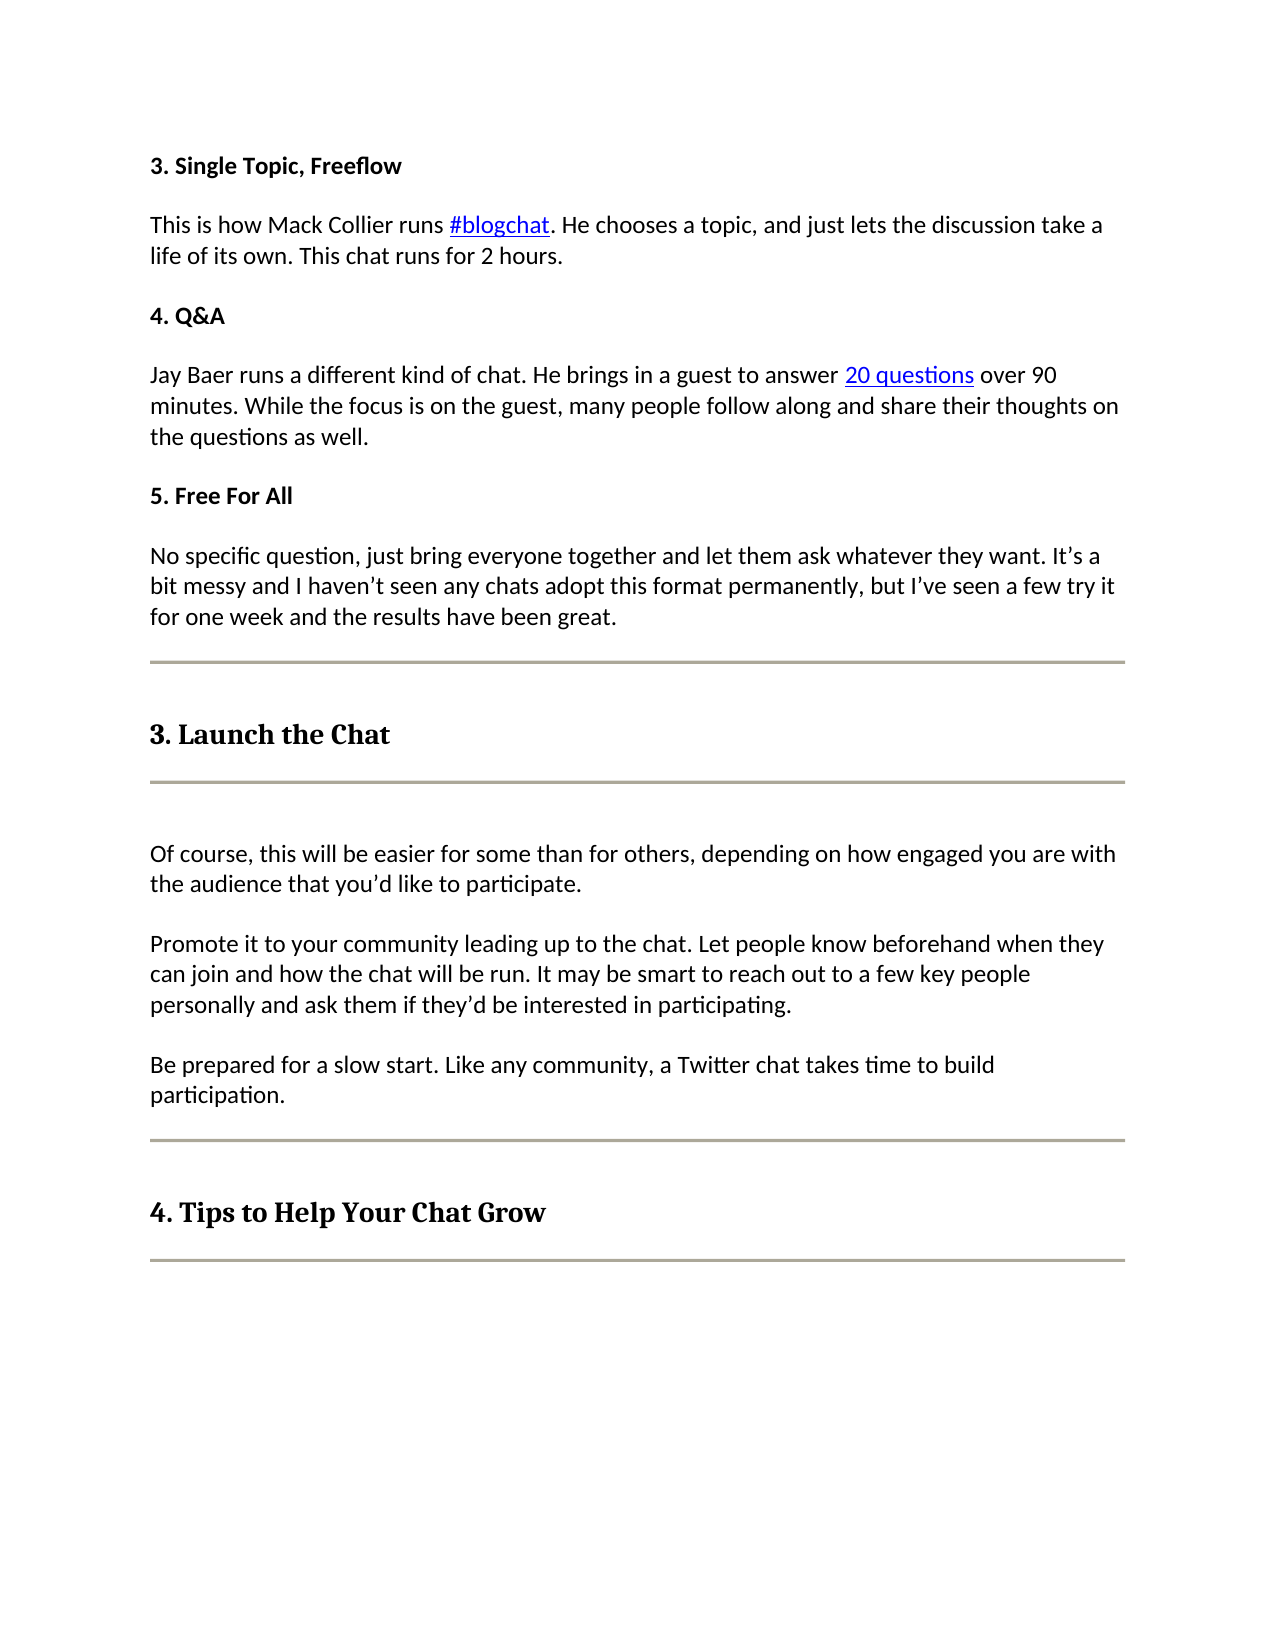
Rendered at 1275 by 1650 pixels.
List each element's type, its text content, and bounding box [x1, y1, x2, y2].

text 4. Q&A [150, 300, 1125, 330]
text Promote it to your community leading up to the chat. Let people know beforehand when they can join and how the chat will be run. It may be smart to reach out to a few key people personally and ask them if they’d be interested in participating. [150, 928, 1125, 1019]
text 5. Free For All [150, 480, 1125, 511]
text Jay Baer runs a different kind of chat. He brings in a guest to answer 20 questions over 90 minutes. While the focus is on the guest, many people follow along and share their thoughts on the questions as well. [150, 359, 1125, 451]
text 3. Single Topic, Freeflow [150, 150, 1125, 181]
text No specific question, just bring everyone together and let them ask whatever they want. It’s a bit messy and I haven’t seen any chats adopt this format permanently, but I’ve seen a few try it for one week and the results have been great. [150, 540, 1125, 632]
text This is how Mack Collier runs #blogchat. He chooses a topic, and just lets the discussion take a life of its own. This chat runs for 2 hours. [150, 210, 1125, 271]
text Of course, this will be easier for some than for others, depending on how engaged you are with the audience that you’d like to participate. [150, 838, 1125, 899]
text 4. Tips to Help Your Chat Grow [150, 1196, 1125, 1230]
text Be prepared for a slow start. Like any community, a Twitter chat takes time to build participation. [150, 1049, 1125, 1110]
text 3. Launch the Chat [150, 718, 1125, 751]
